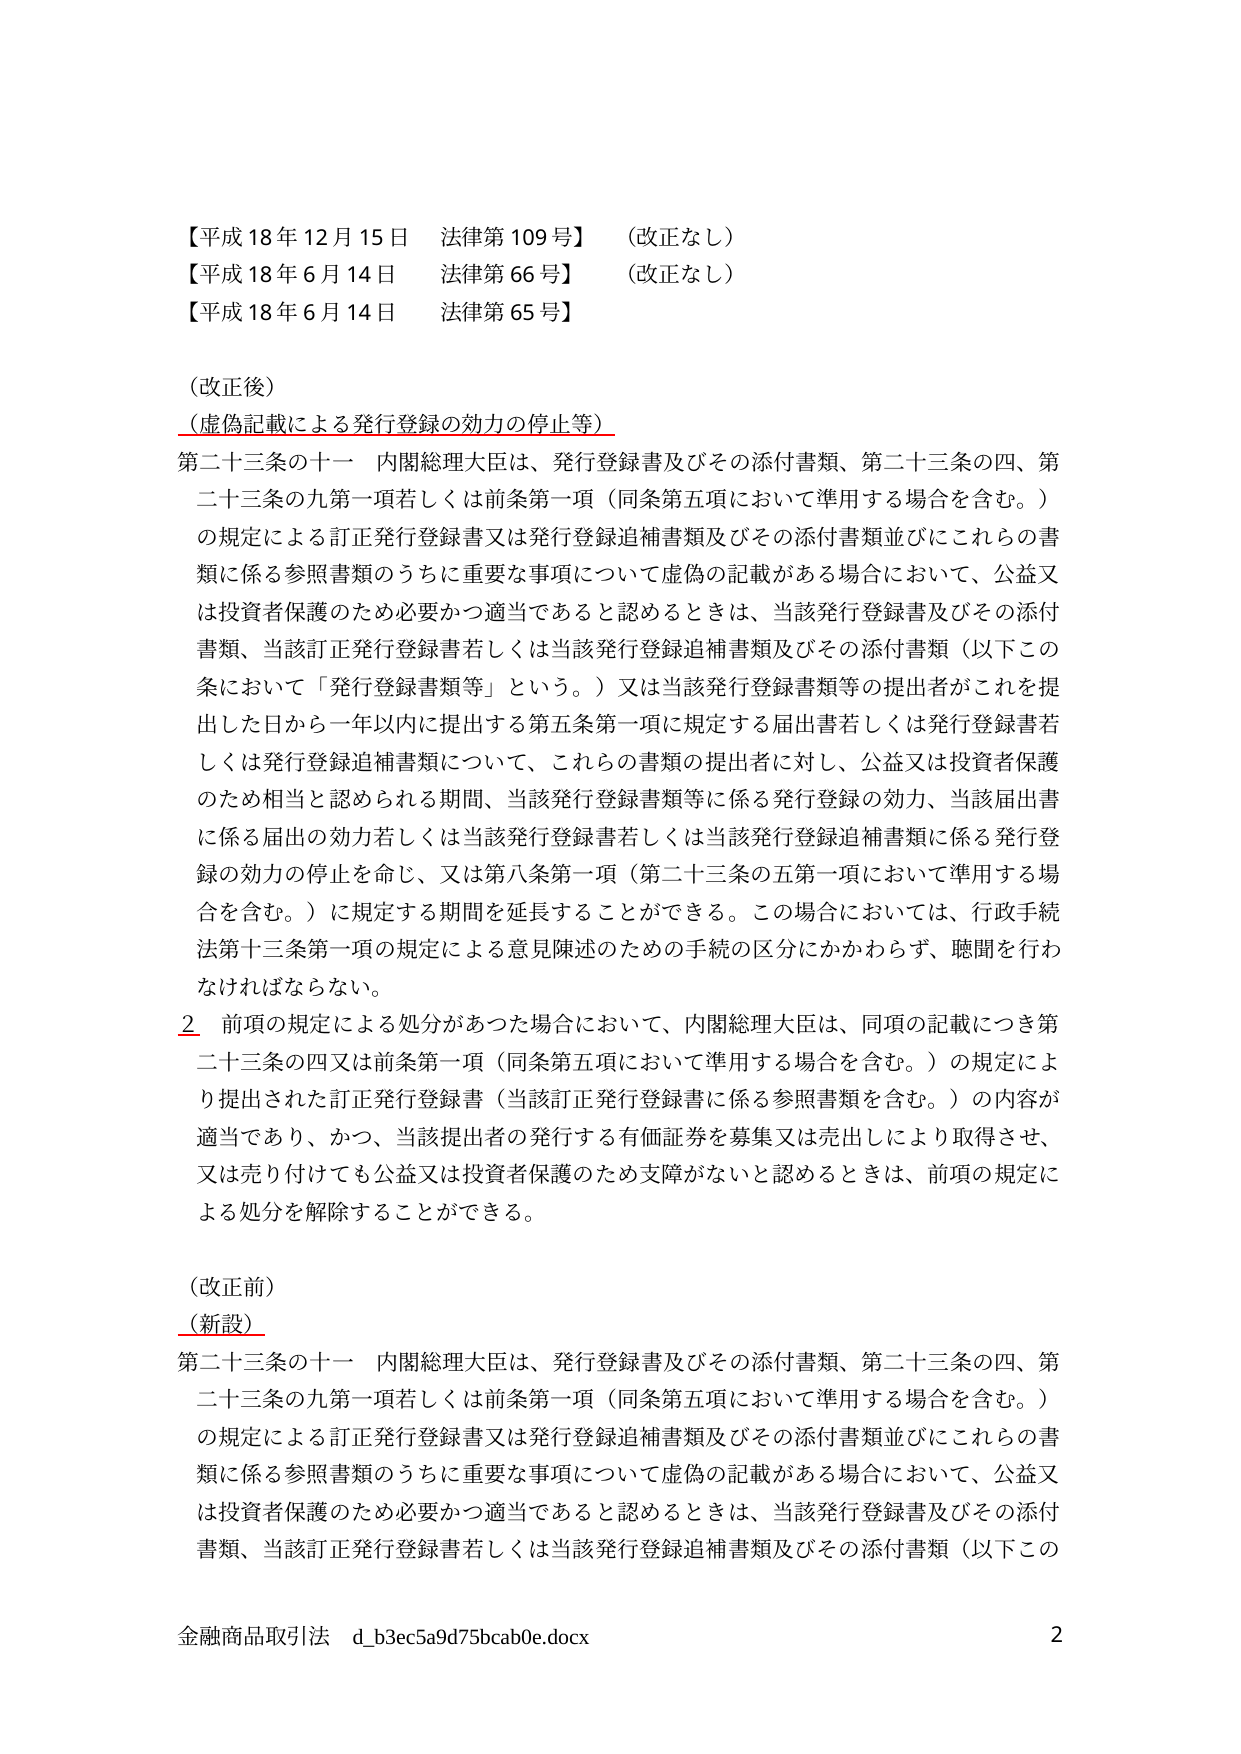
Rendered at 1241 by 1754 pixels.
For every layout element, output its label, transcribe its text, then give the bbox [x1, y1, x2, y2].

text ２ 前項の規定による処分があつた場合において、内閣総理大臣は、同項の記載につき第二十三条の四又は前条第一項（同条第五項において準用する場合を含む。）の規定により提出された訂正発行登録書（当該訂正発行登録書に係る参照書類を含む。）の内容が適当であり、かつ、当該提出者の発行する有価証券を募集又は売出しにより取得させ、又は売り付けても公益又は投資者保護のため支障がないと認めるときは、前項の規定による処分を解除することができる。 [177, 1004, 1063, 1229]
text 【平成18年6月14日 法律第65号】 [177, 292, 1063, 329]
text （虚偽記載による発行登録の効力の停止等） [177, 404, 1063, 442]
text 【平成18年6月14日 法律第66号】 （改正なし） [177, 254, 1063, 292]
text 【平成18年12月15日 法律第109号】 （改正なし） [177, 217, 1063, 254]
text （改正後） [177, 367, 1063, 404]
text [177, 1342, 1063, 1567]
text （改正前） [177, 1267, 1063, 1304]
text （新設） [177, 1304, 1063, 1342]
